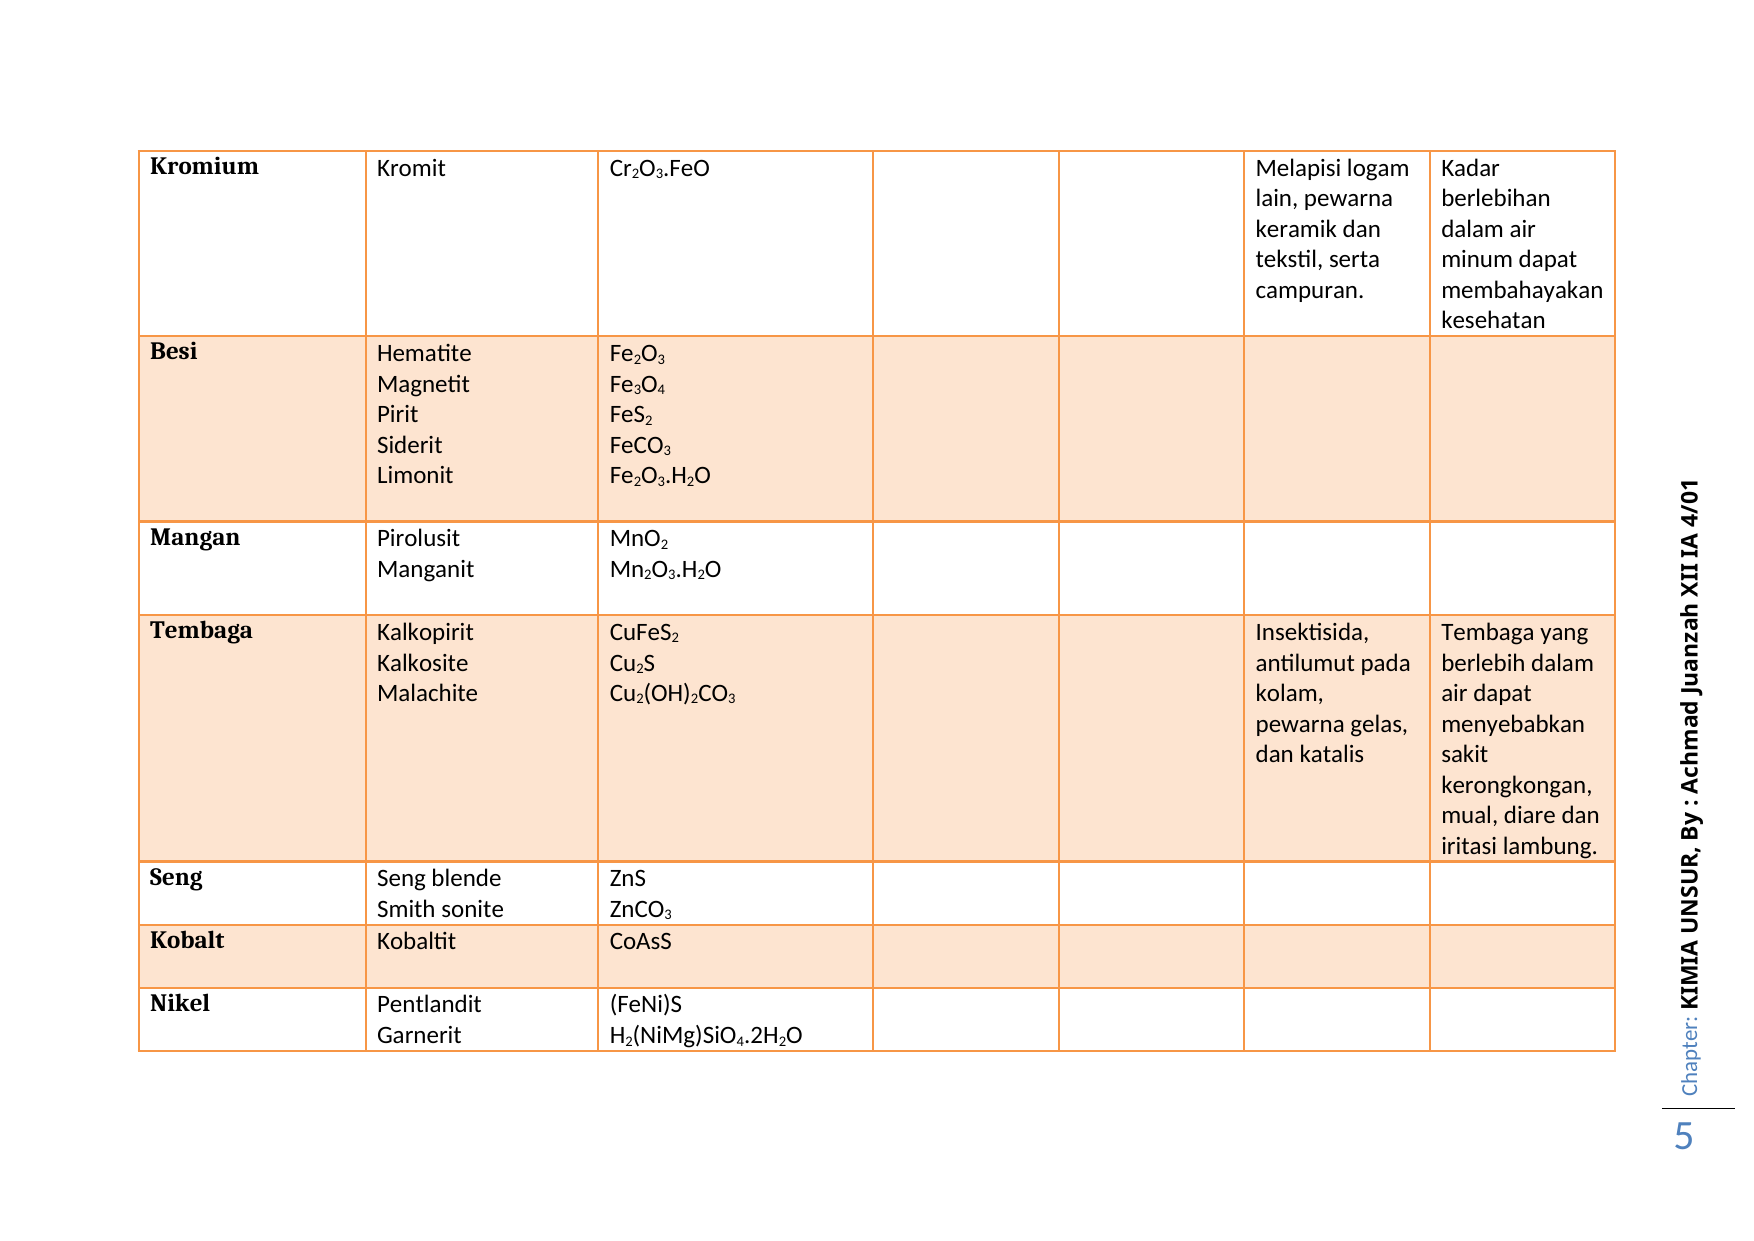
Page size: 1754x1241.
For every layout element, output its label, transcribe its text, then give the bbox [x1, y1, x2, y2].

table_cell [1431, 523, 1614, 614]
table_cell [1245, 863, 1429, 923]
table_cell (FeNi)S H2(NiMg)SiO4.2H2O [599, 989, 872, 1050]
table_cell Insektisida, antilumut pada kolam, pewarna gelas, dan katalis [1245, 616, 1429, 860]
table_cell [1060, 616, 1243, 860]
table_cell [1060, 152, 1243, 335]
table_cell [1431, 863, 1614, 923]
table_cell CoAsS [599, 926, 872, 987]
table_cell Seng [140, 863, 365, 923]
table_cell Tembaga yang berlebih dalam air dapat menyebabkan sakit kerongkongan, mual, diare dan iritasi lambung. [1431, 616, 1614, 860]
table_cell [1431, 337, 1614, 520]
table_cell [1060, 863, 1243, 923]
table_cell MnO2 Mn2O3.H2O [599, 523, 872, 614]
table_cell Mangan [140, 523, 365, 614]
table_cell ZnS ZnCO3 [599, 863, 872, 923]
table_cell [874, 989, 1058, 1050]
table_cell [1060, 523, 1243, 614]
table_cell Kobalt [140, 926, 365, 987]
table_cell Hematite Magnetit Pirit Siderit Limonit [367, 337, 597, 520]
table_cell Kalkopirit Kalkosite Malachite [367, 616, 597, 860]
table_cell [1245, 337, 1429, 520]
table_cell [874, 523, 1058, 614]
table_cell Seng blende Smith sonite [367, 863, 597, 923]
table_cell [1060, 337, 1243, 520]
table_cell [1245, 989, 1429, 1050]
table_cell Fe2O3 Fe3O4 FeS2 FeCO3 Fe2O3.H2O [599, 337, 872, 520]
table_cell Kromit [367, 152, 597, 335]
table_cell Tembaga [140, 616, 365, 860]
table_cell Kobaltit [367, 926, 597, 987]
table_cell Kadar berlebihan dalam air minum dapat membahayakan kesehatan [1431, 152, 1614, 335]
table_cell CuFeS2 Cu2S Cu2(OH)2CO3 [599, 616, 872, 860]
table_cell [874, 152, 1058, 335]
table_cell [1060, 989, 1243, 1050]
table_cell [1245, 523, 1429, 614]
table_cell Melapisi logam lain, pewarna keramik dan tekstil, serta campuran. [1245, 152, 1429, 335]
table_cell Pirolusit Manganit [367, 523, 597, 614]
table_cell [874, 337, 1058, 520]
table_cell [1431, 926, 1614, 987]
table_cell Nikel [140, 989, 365, 1050]
table_cell Besi [140, 337, 365, 520]
table_cell Pentlandit Garnerit [367, 989, 597, 1050]
table_cell Cr2O3.FeO [599, 152, 872, 335]
table_cell [1060, 926, 1243, 987]
table_cell [874, 926, 1058, 987]
table_cell [874, 863, 1058, 923]
table_cell [1245, 926, 1429, 987]
table_cell Kromium [140, 152, 365, 335]
table_cell [874, 616, 1058, 860]
table_cell [1431, 989, 1614, 1050]
